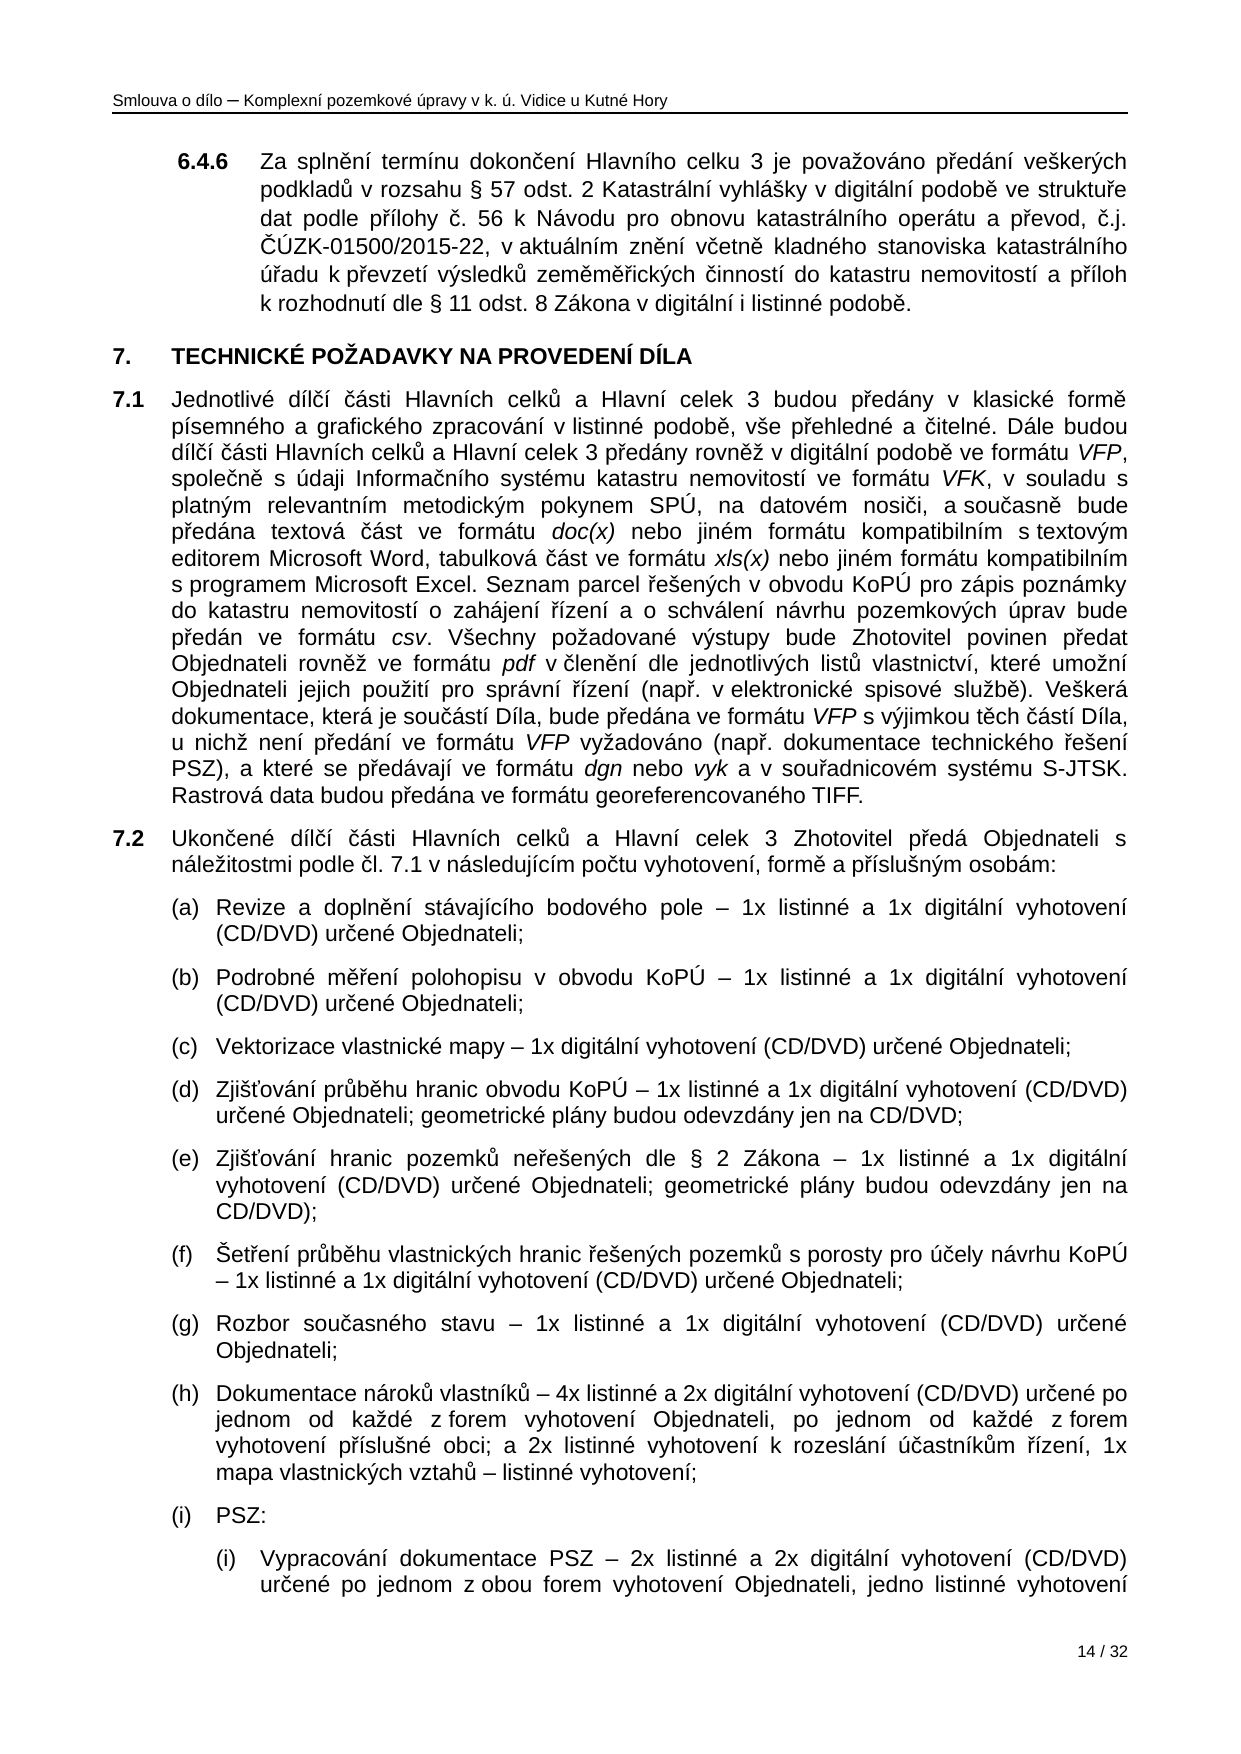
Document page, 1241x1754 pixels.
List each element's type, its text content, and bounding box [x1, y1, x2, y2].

text Jednotlivé dílčí části Hlavních celků a Hlavní celek 3 budou předány v klasické formě písemného a grafického zpracování v listinné podobě, vše přehledné a čitelné. Dále budou dílčí části Hlavních celků a Hlavní celek 3 předány rovněž v digitální podobě ve formátu VFP, společně s údaji Informačního systému katastru nemovitostí ve formátu VFK, v souladu s platným relevantním metodickým pokynem SPÚ, na datovém nosiči, a současně bude předána textová část ve formátu doc(x) nebo jiném formátu kompatibilním s textovým editorem Microsoft Word, tabulková část ve formátu xls(x) nebo jiném formátu kompatibilním s programem Microsoft Excel. Seznam parcel řešených v obvodu KoPÚ pro zápis poznámky do katastru nemovitostí o zahájení řízení a o schválení návrhu pozemkových úprav bude předán ve formátu csv. Všechny požadované výstupy bude Zhotovitel povinen předat Objednateli rovněž ve formátu pdf v členění dle jednotlivých listů vlastnictví, které umožní Objednateli jejich použití pro správní řízení (např. v elektronické spisové službě). Veškerá dokumentace, která je součástí Díla, bude předána ve formátu VFP s výjimkou těch částí Díla, u nichž není předání ve formátu VFP vyžadováno (např. dokumentace technického řešení PSZ), a které se předávají ve formátu dgn nebo vyk a v souřadnicovém systému S-JTSK. Rastrová data budou předána ve formátu georeferencovaného TIFF. [112, 386, 1128, 808]
list Rozbor současného stavu – 1x listinné a 1x digitální vyhotovení (CD/DVD) určené Objednateli; [171, 1310, 1128, 1363]
list Zjišťování hranic pozemků neřešených dle § 2 Zákona – 1x listinné a 1x digitální vyhotovení (CD/DVD) určené Objednateli; geometrické plány budou odevzdány jen na CD/DVD); [171, 1145, 1128, 1224]
list Revize a doplnění stávajícího bodového pole – 1x listinné a 1x digitální vyhotovení (CD/DVD) určené Objednateli; [171, 894, 1128, 947]
text Ukončené dílčí části Hlavních celků a Hlavní celek 3 Zhotovitel předá Objednateli s náležitostmi podle čl. 7.1 v následujícím počtu vyhotovení, formě a příslušným osobám: [112, 825, 1128, 877]
list Podrobné měření polohopisu v obvodu KoPÚ – 1x listinné a 1x digitální vyhotovení (CD/DVD) určené Objednateli; [171, 963, 1128, 1016]
text Technické požadavky na provedení díla [112, 343, 1128, 370]
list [216, 1545, 1128, 1597]
text Za splnění termínu dokončení Hlavního celku 3 je považováno předání veškerých podkladů v rozsahu § 57 odst. 2 Katastrální vyhlášky v digitální podobě ve struktuře dat podle přílohy č. 56 k Návodu pro obnovu katastrálního operátu a převod, č.j. ČÚZK-01500/2015-22, v aktuálním znění včetně kladného stanoviska katastrálního úřadu k převzetí výsledků zeměměřických činností do katastru nemovitostí a příloh k rozhodnutí dle § 11 odst. 8 Zákona v digitální i listinné podobě. [177, 148, 1128, 316]
list PSZ: [171, 1502, 1128, 1528]
list Vektorizace vlastnické mapy – 1x digitální vyhotovení (CD/DVD) určené Objednateli; [171, 1033, 1128, 1059]
list Zjišťování průběhu hranic obvodu KoPÚ – 1x listinné a 1x digitální vyhotovení (CD/DVD) určené Objednateli; geometrické plány budou odevzdány jen na CD/DVD; [171, 1076, 1128, 1128]
list Šetření průběhu vlastnických hranic řešených pozemků s porosty pro účely návrhu KoPÚ – 1x listinné a 1x digitální vyhotovení (CD/DVD) určené Objednateli; [171, 1241, 1128, 1294]
list Dokumentace nároků vlastníků – 4x listinné a 2x digitální vyhotovení (CD/DVD) určené po jednom od každé z forem vyhotovení Objednateli, po jednom od každé z forem vyhotovení příslušné obci; a 2x listinné vyhotovení k rozeslání účastníkům řízení, 1x mapa vlastnických vztahů – listinné vyhotovení; [171, 1380, 1128, 1485]
